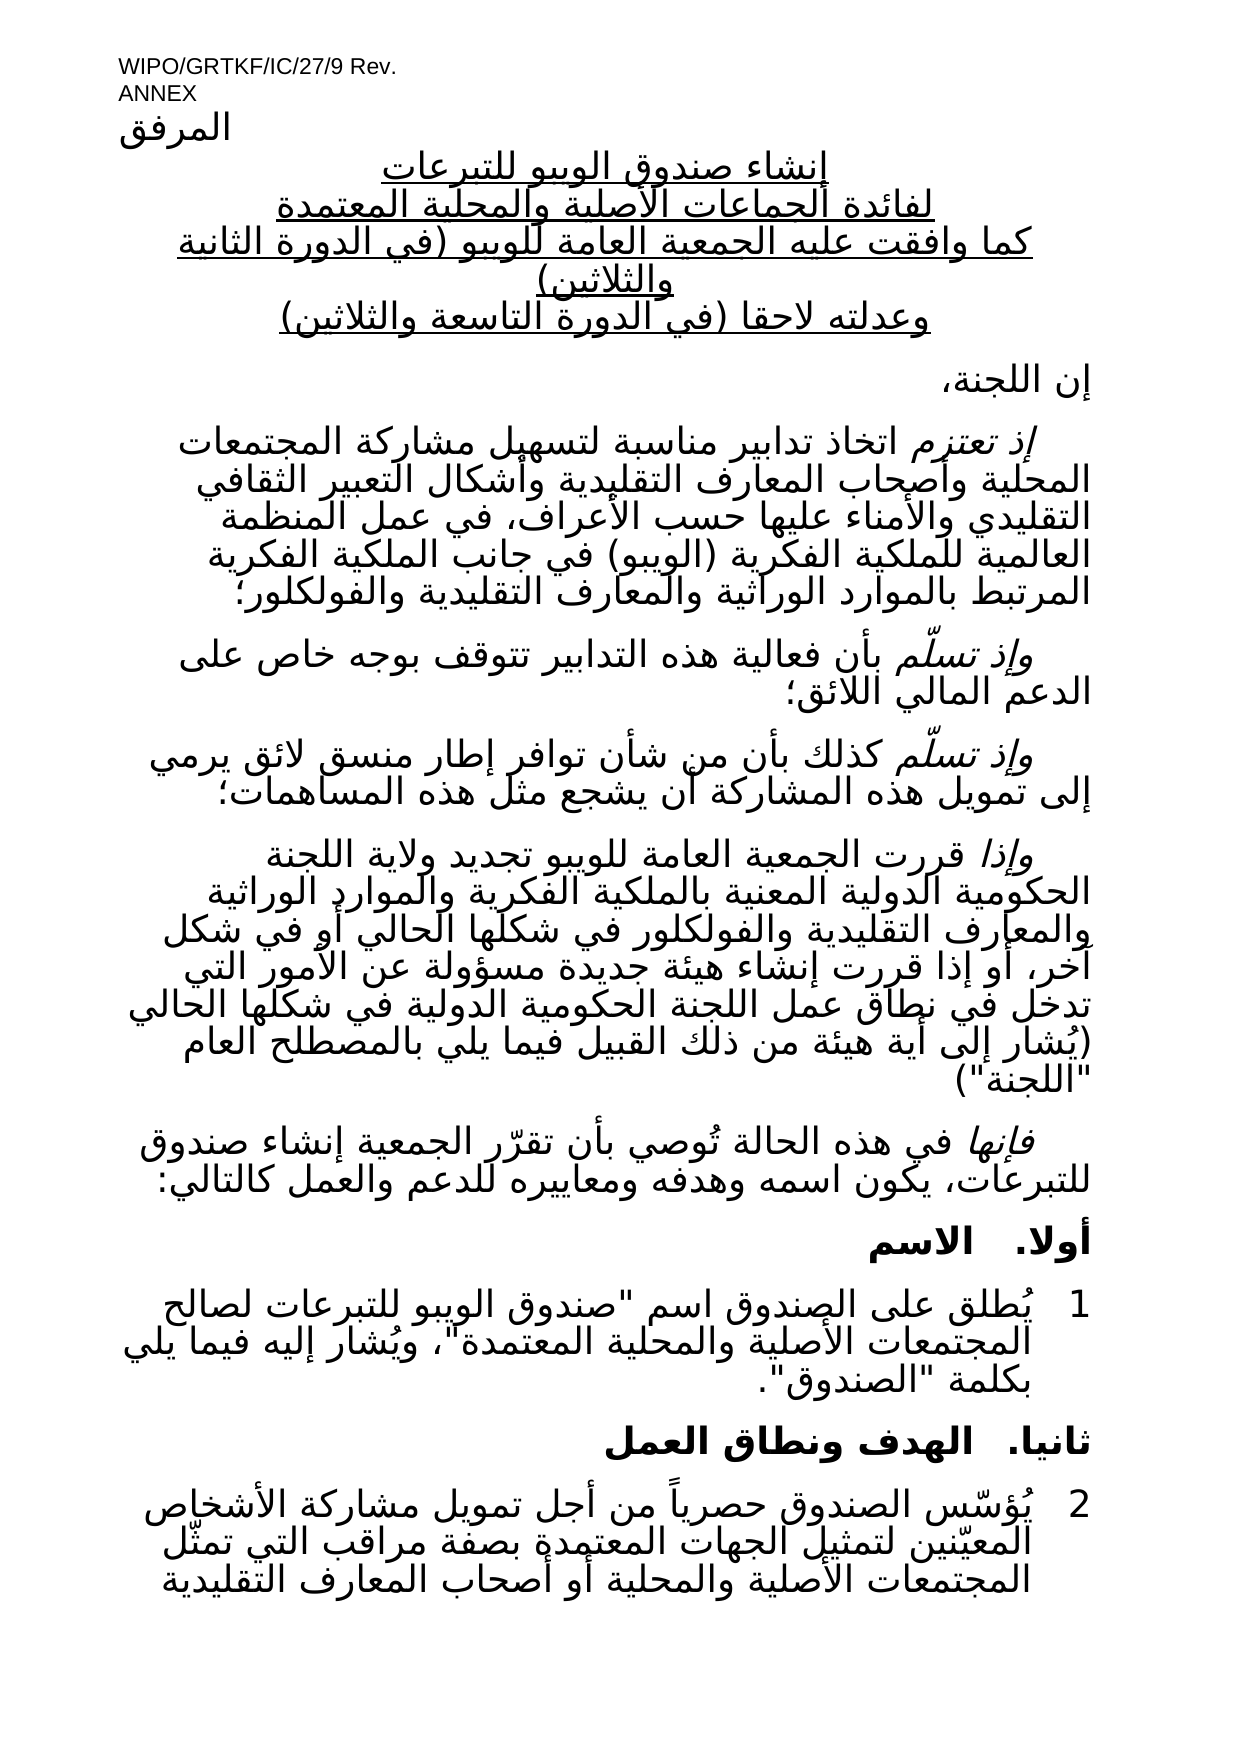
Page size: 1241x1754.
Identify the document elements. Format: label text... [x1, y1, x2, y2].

text ثانيا. الهدف ونطاق العمل [118, 1424, 1092, 1462]
text لفائدة الجماعات الأصلية والمحلية المعتمدة [118, 187, 1092, 224]
text 1 يُطلق على الصندوق اسم "صندوق الويبو للتبرعات لصالح المجتمعات الأصلية والمحلية المعتمدة"، ويُشار إليه فيما يلي بكلمة "الصندوق". [118, 1287, 1092, 1399]
text إنشاء صندوق الويبو للتبرعات [118, 149, 1092, 187]
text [118, 1487, 1092, 1599]
text إذ تعتزم اتخاذ تدابير مناسبة لتسهيل مشاركة المجتمعات المحلية وأصحاب المعارف التقليدية وأشكال التعبير الثقافي التقليدي والأمناء عليها حسب الأعراف، في عمل المنظمة العالمية للملكية الفكرية (الويبو) في جانب الملكية الفكرية المرتبط بالموارد الوراثية والمعارف التقليدية والفولكلور؛ [118, 424, 1093, 612]
text أولا. الاسم [118, 1224, 1092, 1262]
text إن اللجنة، [118, 362, 1092, 399]
text وإذ تسلّم بأن فعالية هذه التدابير تتوقف بوجه خاص على الدعم المالي اللائق؛ [118, 637, 1093, 712]
text وإذ تسلّم كذلك بأن من شأن توافر إطار منسق لائق يرمي إلى تمويل هذه المشاركة أن يشجع مثل هذه المساهمات؛ [118, 737, 1093, 812]
text كما وافقت عليه الجمعية العامة للويبو (في الدورة الثانية والثلاثين) [118, 224, 1092, 299]
text وعدلته لاحقا (في الدورة التاسعة والثلاثين) [118, 299, 1092, 337]
text فإنها في هذه الحالة تُوصي بأن تقرّر الجمعية إنشاء صندوق للتبرعات، يكون اسمه وهدفه ومعاييره للدعم والعمل كالتالي: [118, 1124, 1093, 1199]
text وإذا قررت الجمعية العامة للويبو تجديد ولاية اللجنة الحكومية الدولية المعنية بالملكية الفكرية والموارد الوراثية والمعارف التقليدية والفولكلور في شكلها الحالي أو في شكل آخر، أو إذا قررت إنشاء هيئة جديدة مسؤولة عن الأمور التي تدخل في نطاق عمل اللجنة الحكومية الدولية في شكلها الحالي (يُشار إلى أية هيئة من ذلك القبيل فيما يلي بالمصطلح العام "اللجنة") [118, 837, 1093, 1099]
